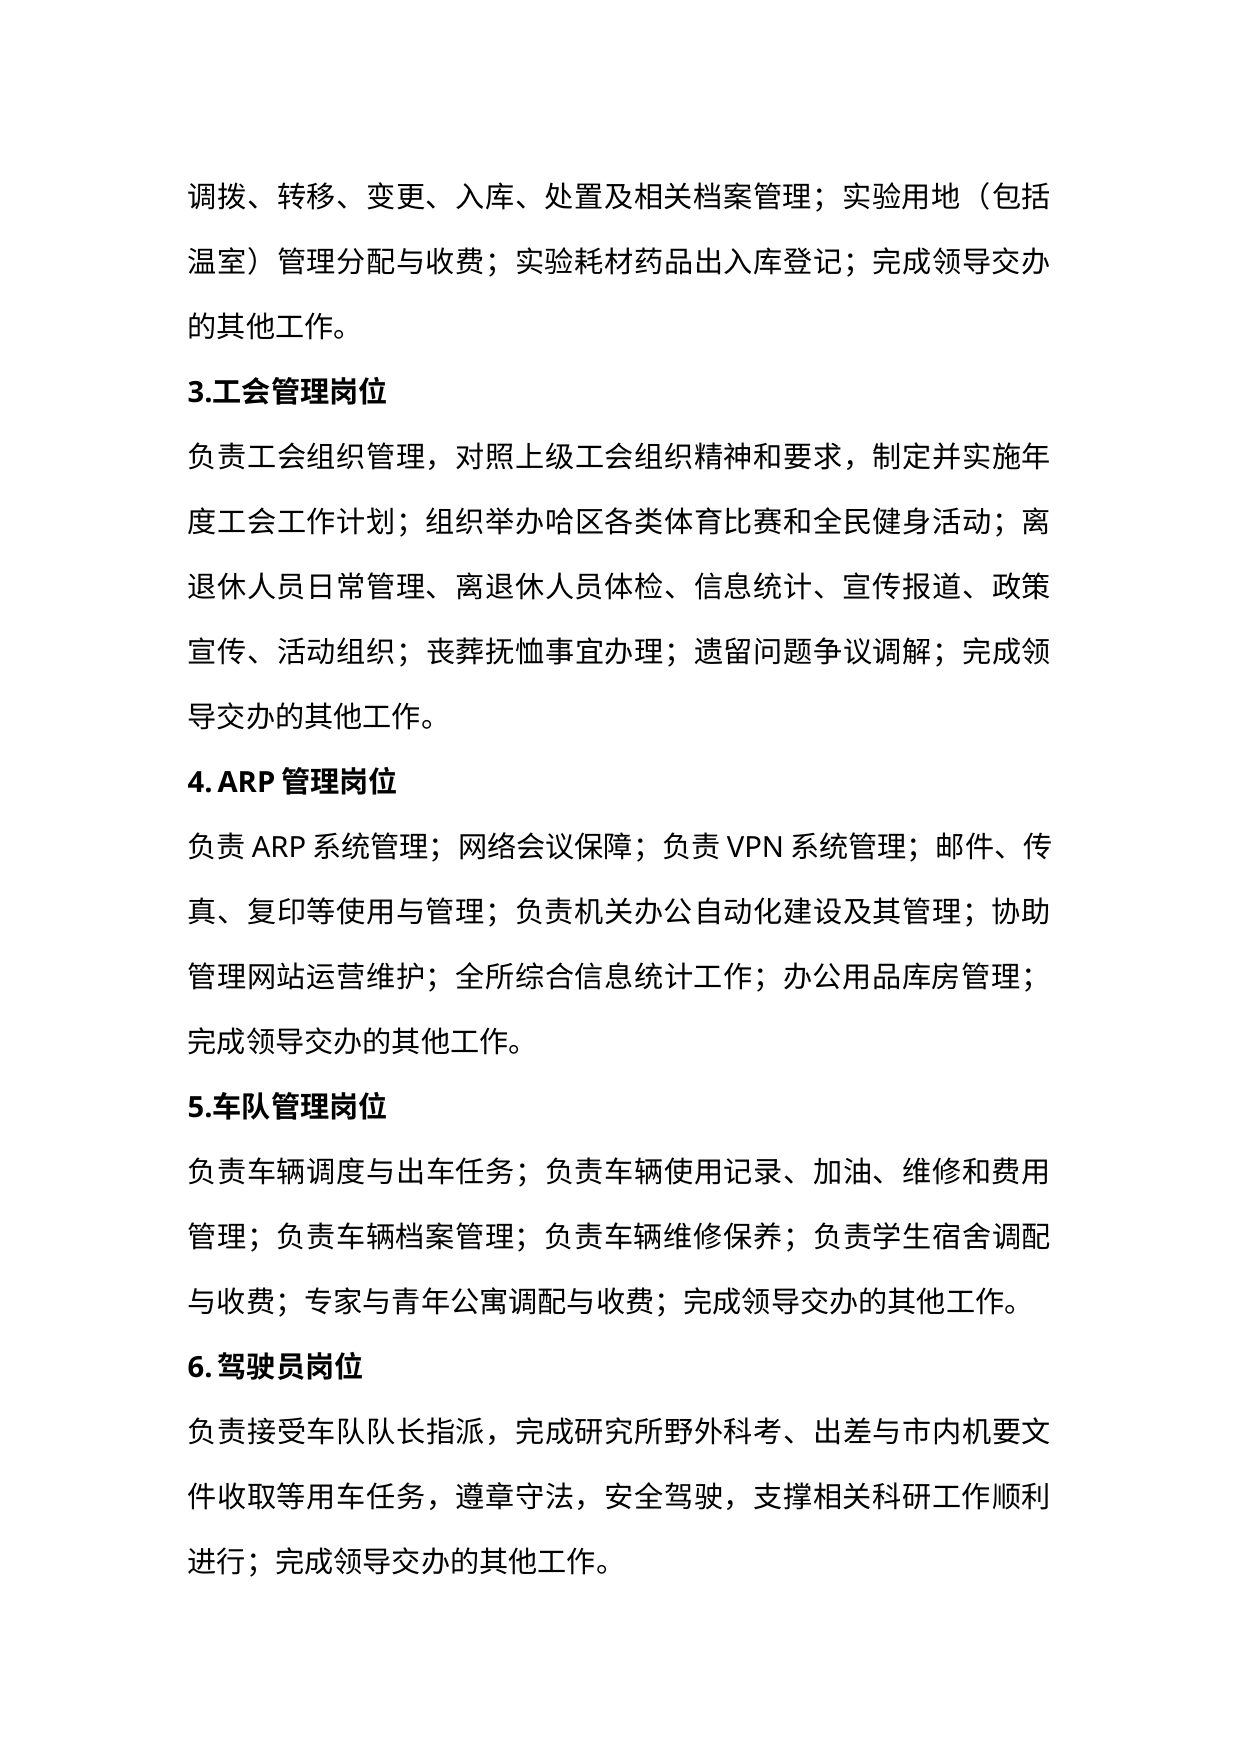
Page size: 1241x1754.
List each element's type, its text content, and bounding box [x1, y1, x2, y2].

text 负责车辆调度与出车任务；负责车辆使用记录、加油、维修和费用管理；负责车辆档案管理；负责车辆维修保养；负责学生宿舍调配与收费；专家与青年公寓调配与收费；完成领导交办的其他工作。 [187, 1137, 1053, 1332]
text 负责ARP系统管理；网络会议保障；负责VPN系统管理；邮件、传真、复印等使用与管理；负责机关办公自动化建设及其管理；协助管理网站运营维护；全所综合信息统计工作；办公用品库房管理；完成领导交办的其他工作。 [187, 812, 1053, 1072]
text 6. 驾驶员岗位 [187, 1332, 1053, 1397]
text 3.工会管理岗位 [187, 357, 1053, 422]
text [187, 162, 1053, 357]
text 4. ARP管理岗位 [187, 747, 1053, 812]
text 负责接受车队队长指派，完成研究所野外科考、出差与市内机要文件收取等用车任务，遵章守法，安全驾驶，支撑相关科研工作顺利进行；完成领导交办的其他工作。 [187, 1397, 1053, 1592]
text 负责工会组织管理，对照上级工会组织精神和要求，制定并实施年度工会工作计划；组织举办哈区各类体育比赛和全民健身活动；离退休人员日常管理、离退休人员体检、信息统计、宣传报道、政策宣传、活动组织；丧葬抚恤事宜办理；遗留问题争议调解；完成领导交办的其他工作。 [187, 422, 1053, 747]
text 5.车队管理岗位 [187, 1072, 1053, 1137]
